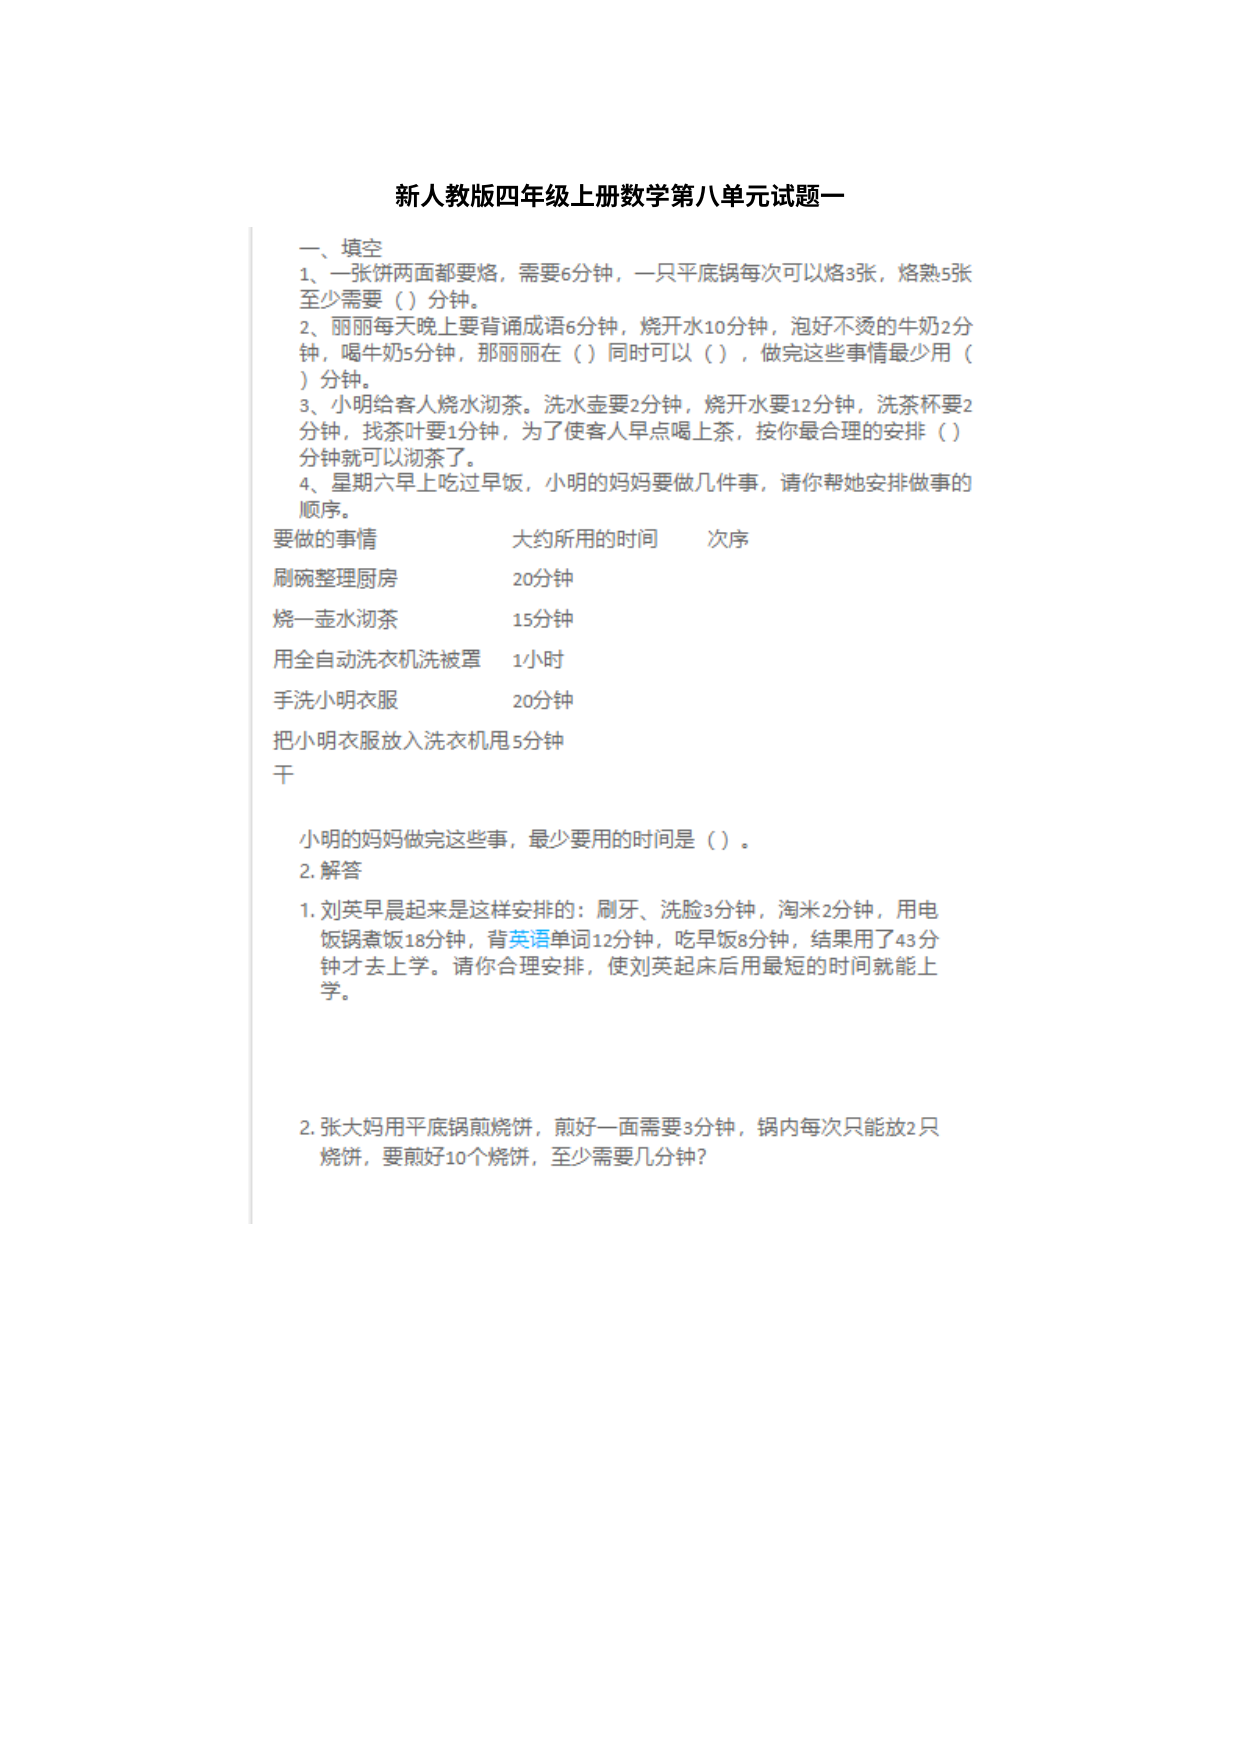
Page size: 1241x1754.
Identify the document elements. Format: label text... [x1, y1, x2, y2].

text 新人教版四年级上册数学第八单元试题一 [187, 162, 1053, 227]
picture [248, 227, 992, 1224]
